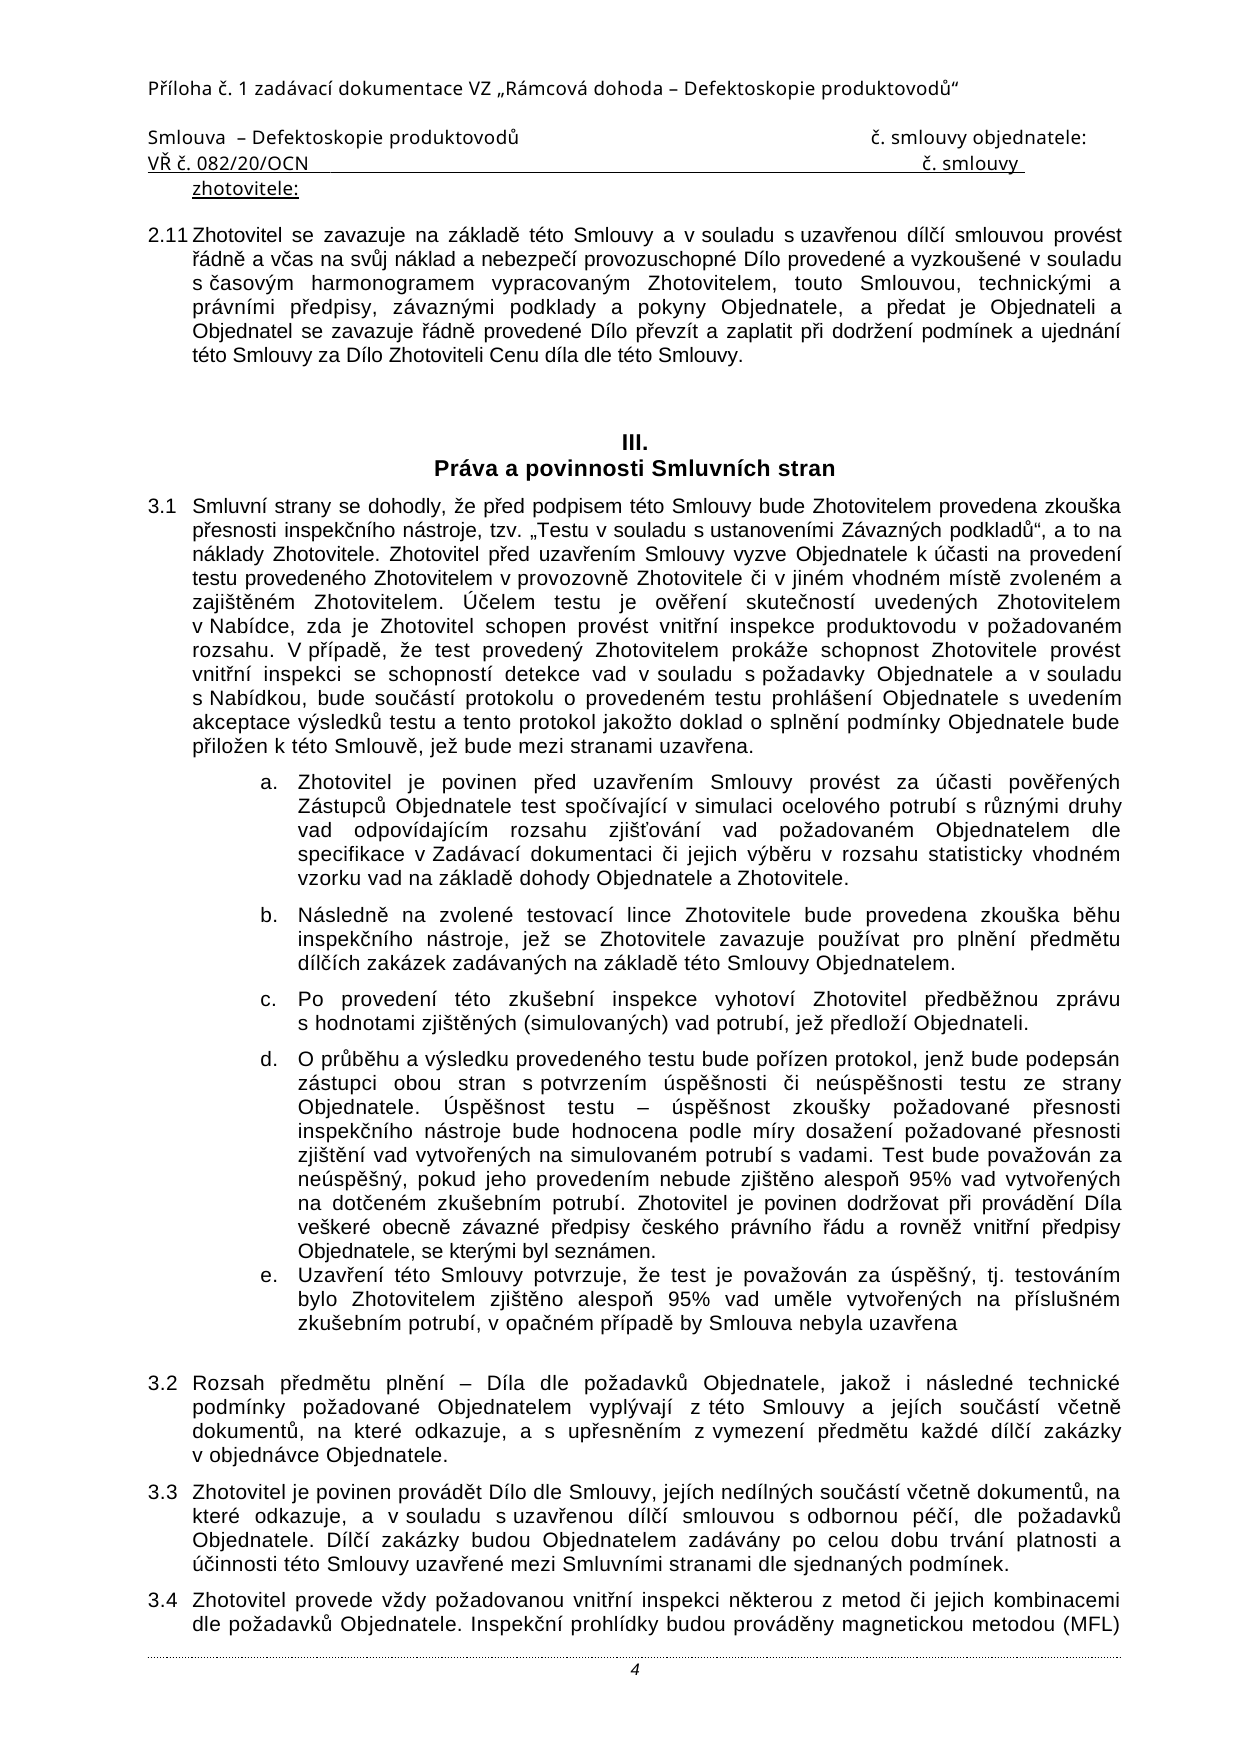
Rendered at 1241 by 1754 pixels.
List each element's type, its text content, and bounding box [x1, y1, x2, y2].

list Po provedení této zkušební inspekce vyhotoví Zhotovitel předběžnou zprávu s hodnotami zjištěných (simulovaných) vad potrubí, jež předloží Objednateli. [260, 987, 1122, 1035]
list Rozsah předmětu plnění – Díla dle požadavků Objednatele, jakož i následné technické podmínky požadované Objednatelem vyplývají z této Smlouvy a jejích součástí včetně dokumentů, na které odkazuje, a s upřesněním z vymezení předmětu každé dílčí zakázky v objednávce Objednatele. [148, 1371, 1122, 1467]
text Práva a povinnosti Smluvních stran [148, 455, 1122, 482]
text III. [148, 429, 1122, 455]
list Zhotovitel je povinen před uzavřením Smlouvy provést za účasti pověřených Zástupců Objednatele test spočívající v simulaci ocelového potrubí s různými druhy vad odpovídajícím rozsahu zjišťování vad požadovaném Objednatelem dle specifikace v Zadávací dokumentaci či jejich výběru v rozsahu statisticky vhodném vzorku vad na základě dohody Objednatele a Zhotovitele. [260, 770, 1122, 890]
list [148, 1588, 1122, 1636]
list Následně na zvolené testovací lince Zhotovitele bude provedena zkouška běhu inspekčního nástroje, jež se Zhotovitele zavazuje používat pro plnění předmětu dílčích zakázek zadávaných na základě této Smlouvy Objednatelem. [260, 902, 1122, 974]
list Zhotovitel se zavazuje na základě této Smlouvy a v souladu s uzavřenou dílčí smlouvou provést řádně a včas na svůj náklad a nebezpečí provozuschopné Dílo provedené a vyzkoušené v souladu s časovým harmonogramem vypracovaným Zhotovitelem, touto Smlouvou, technickými a právními předpisy, závaznými podklady a pokyny Objednatele, a předat je Objednateli a Objednatel se zavazuje řádně provedené Dílo převzít a zaplatit při dodržení podmínek a ujednání této Smlouvy za Dílo Zhotoviteli Cenu díla dle této Smlouvy. [148, 223, 1122, 366]
list Zhotovitel je povinen provádět Dílo dle Smlouvy, jejích nedílných součástí včetně dokumentů, na které odkazuje, a v souladu s uzavřenou dílčí smlouvou s odbornou péčí, dle požadavků Objednatele. Dílčí zakázky budou Objednatelem zadávány po celou dobu trvání platnosti a účinnosti této Smlouvy uzavřené mezi Smluvními stranami dle sjednaných podmínek. [148, 1479, 1122, 1575]
list Uzavření této Smlouvy potvrzuje, že test je považován za úspěšný, tj. testováním bylo Zhotovitelem zjištěno alespoň 95% vad uměle vytvořených na příslušném zkušebním potrubí, v opačném případě by Smlouva nebyla uzavřena [260, 1263, 1122, 1335]
list Smluvní strany se dohodly, že před podpisem této Smlouvy bude Zhotovitelem provedena zkouška přesnosti inspekčního nástroje, tzv. „Testu v souladu s ustanoveními Závazných podkladů“, a to na náklady Zhotovitele. Zhotovitel před uzavřením Smlouvy vyzve Objednatele k účasti na provedení testu provedeného Zhotovitelem v provozovně Zhotovitele či v jiném vhodném místě zvoleném a zajištěném Zhotovitelem. Účelem testu je ověření skutečností uvedených Zhotovitelem v Nabídce, zda je Zhotovitel schopen provést vnitřní inspekce produktovodu v požadovaném rozsahu. V případě, že test provedený Zhotovitelem prokáže schopnost Zhotovitele provést vnitřní inspekci se schopností detekce vad v souladu s požadavky Objednatele a v souladu s Nabídkou, bude součástí protokolu o provedeném testu prohlášení Objednatele s uvedením akceptace výsledků testu a tento protokol jakožto doklad o splnění podmínky Objednatele bude přiložen k této Smlouvě, jež bude mezi stranami uzavřena. [148, 494, 1122, 758]
list O průběhu a výsledku provedeného testu bude pořízen protokol, jenž bude podepsán zástupci obou stran s potvrzením úspěšnosti či neúspěšnosti testu ze strany Objednatele. Úspěšnost testu – úspěšnost zkoušky požadované přesnosti inspekčního nástroje bude hodnocena podle míry dosažení požadované přesnosti zjištění vad vytvořených na simulovaném potrubí s vadami. Test bude považován za neúspěšný, pokud jeho provedením nebude zjištěno alespoň 95% vad vytvořených na dotčeném zkušebním potrubí. Zhotovitel je povinen dodržovat při provádění Díla veškeré obecně závazné předpisy českého právního řádu a rovněž vnitřní předpisy Objednatele, se kterými byl seznámen. [260, 1047, 1122, 1263]
